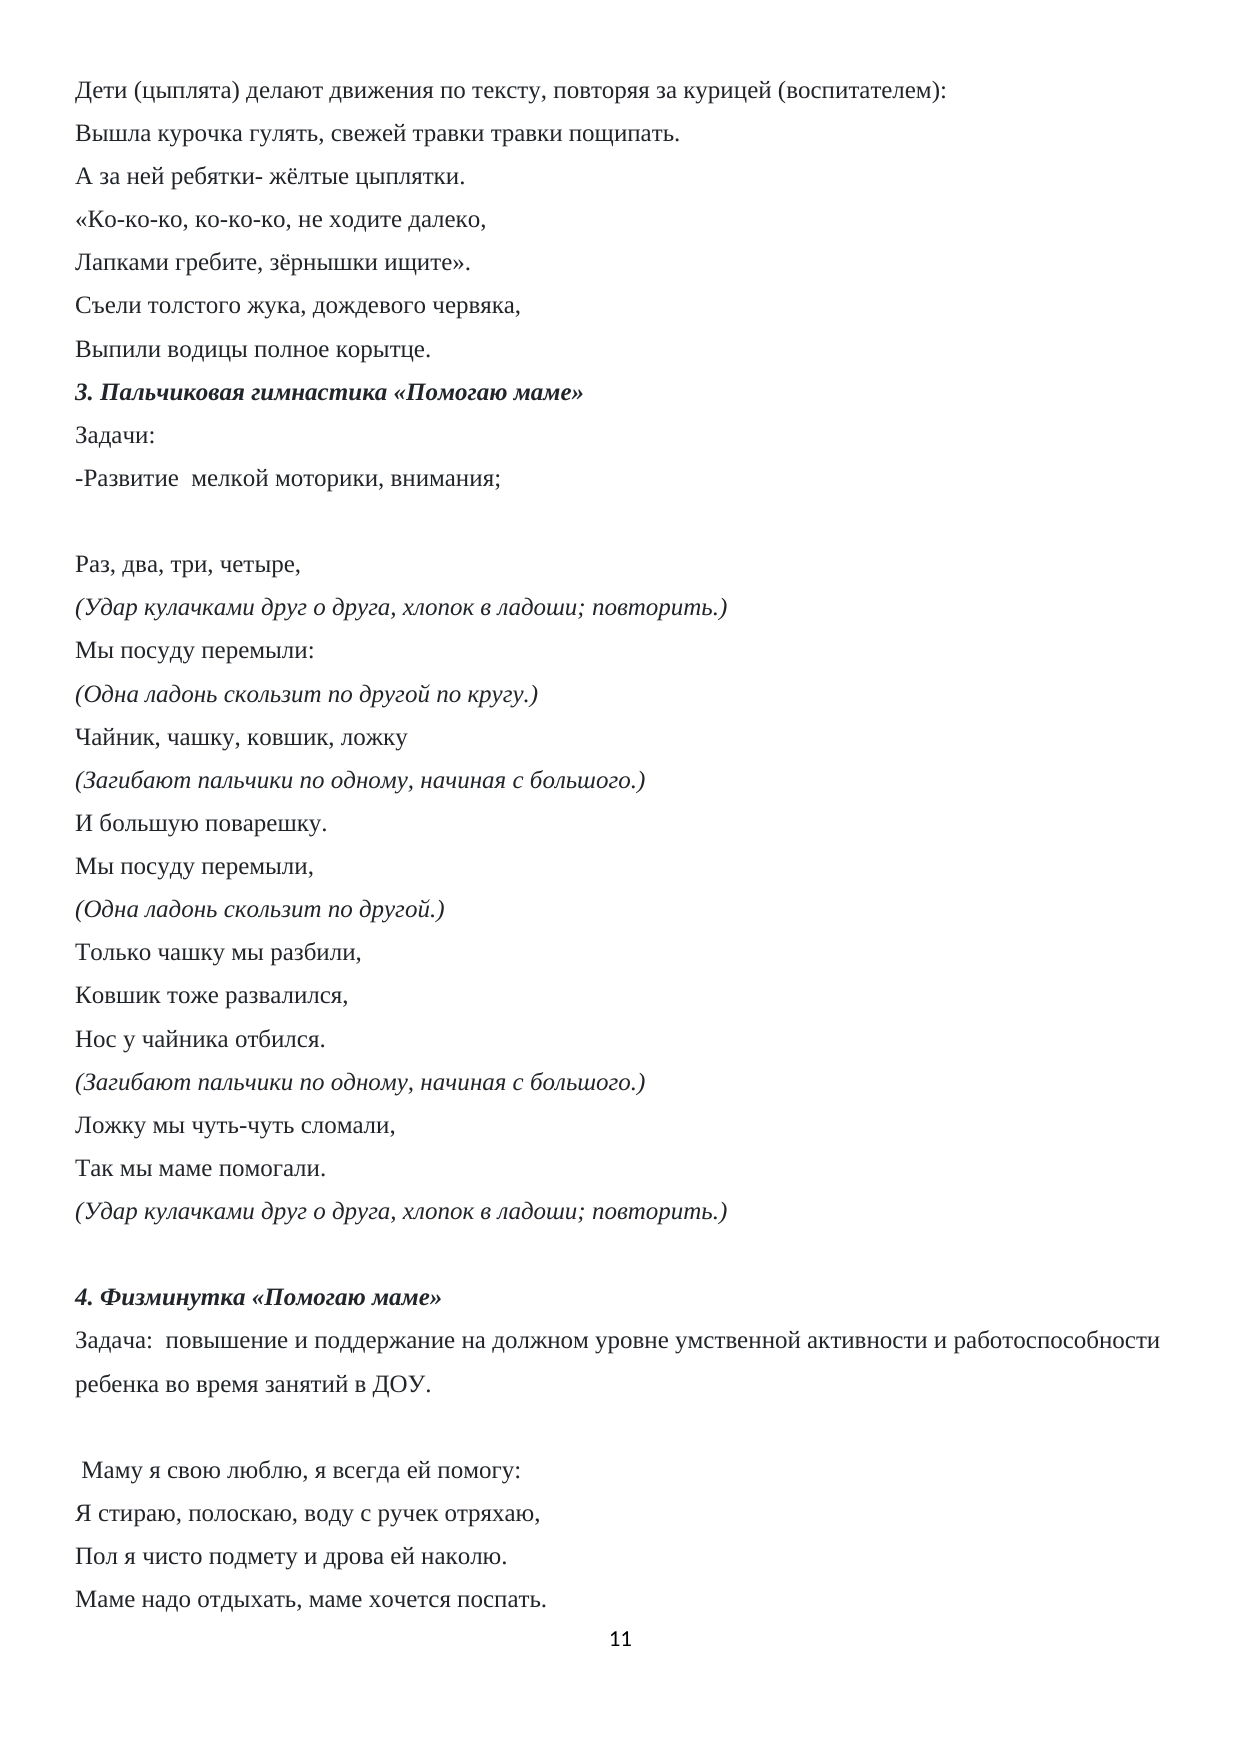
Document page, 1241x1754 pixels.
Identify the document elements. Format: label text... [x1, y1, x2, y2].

text Нос у чайника отбился. [75, 1024, 1165, 1052]
text Съели толстого жука, дождевого червяка, [75, 291, 1165, 319]
text И большую поварешку. [75, 808, 1165, 837]
text (Загибают пальчики по одному, начиная с большого.) [75, 765, 1165, 794]
text Мы посуду перемыли, [75, 851, 1165, 880]
text Ковшик тоже развалился, [75, 981, 1165, 1009]
text Только чашку мы разбили, [75, 937, 1165, 966]
text (Одна ладонь скользит по другой по кругу.) [75, 679, 1165, 707]
text Вышла курочка гулять, свежей травки травки пощипать. [75, 118, 1165, 147]
text Задачи: [75, 420, 1165, 449]
text Раз, два, три, четыре, [75, 549, 1165, 578]
text Дети (цыплята) делают движения по тексту, повторяя за курицей (воспитателем): [75, 75, 1165, 104]
text 3. Пальчиковая гимнастика «Помогаю маме» [75, 377, 1165, 406]
text Маму я свою люблю, я всегда ей помогу: [75, 1455, 1165, 1484]
text Выпили водицы полное корытце. [75, 334, 1165, 362]
text Ложку мы чуть-чуть сломали, [75, 1110, 1165, 1139]
text Я стираю, полоскаю, воду с ручек отряхаю, [75, 1498, 1165, 1527]
text Лапками гребите, зёрнышки ищите». [75, 247, 1165, 276]
text (Удар кулачками друг о друга, хлопок в ладоши; повторить.) [75, 592, 1165, 621]
text Мы посуду перемыли: [75, 636, 1165, 664]
text «Ко-ко-ко, ко-ко-ко, не ходите далеко, [75, 204, 1165, 233]
text Пол я чисто подмету и дрова ей наколю. [75, 1541, 1165, 1570]
text (Одна ладонь скользит по другой.) [75, 894, 1165, 923]
text Маме надо отдыхать, маме хочется поспать. [75, 1584, 1165, 1613]
text (Загибают пальчики по одному, начиная с большого.) [75, 1067, 1165, 1096]
text Задача: повышение и поддержание на должном уровне умственной активности и работоспособности ребенка во время занятий в ДОУ. [75, 1326, 1165, 1397]
text Так мы маме помогали. [75, 1153, 1165, 1182]
text (Удар кулачками друг о друга, хлопок в ладоши; повторить.) [75, 1196, 1165, 1225]
text А за ней ребятки- жёлтые цыплятки. [75, 161, 1165, 190]
text -Развитие мелкой моторики, внимания; [75, 463, 1165, 492]
text 4. Физминутка «Помогаю маме» [75, 1282, 1165, 1311]
text Чайник, чашку, ковшик, ложку [75, 722, 1165, 751]
